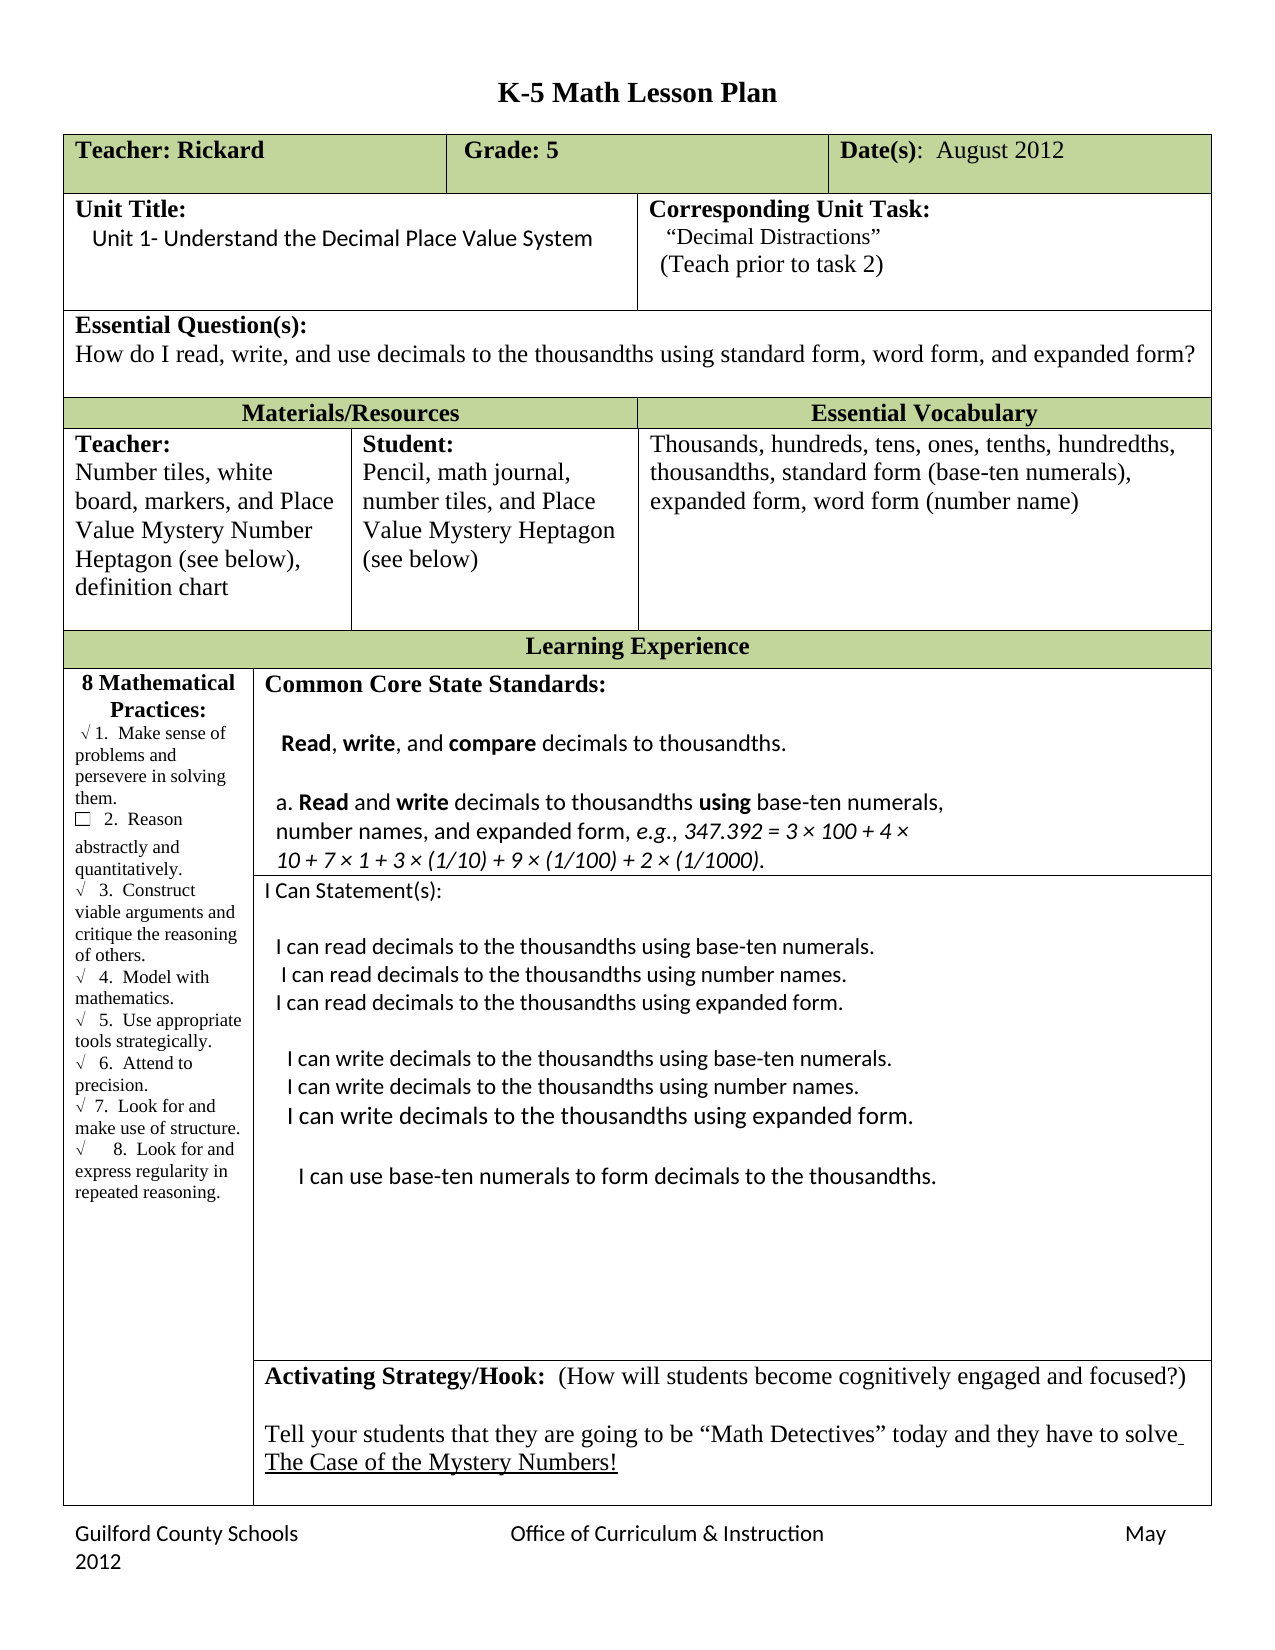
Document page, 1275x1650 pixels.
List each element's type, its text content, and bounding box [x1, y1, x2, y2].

table_cell Student: Pencil, math journal, number tiles, and Place Value Mystery Heptagon (see below) [352, 429, 638, 630]
table_header Date(s): August 2012 [829, 135, 1211, 193]
text K-5 Math Lesson Plan [75, 75, 1200, 108]
table_cell Unit Title: [64, 194, 637, 309]
table_cell Essential Question(s): How do I read, write, and use decimals to the thousandths using standard form, word form, and expanded form? [64, 311, 1211, 397]
table_cell Teacher: Number tiles, white board, markers, and Place Value Mystery Number Heptagon (see below), definition chart [64, 429, 351, 630]
table_cell Thousands, hundreds, tens, ones, tenths, hundredths, thousandths, standard form (base-ten numerals), expanded form, word form (number name) [639, 429, 1211, 630]
table_cell Learning Experience [64, 631, 1211, 668]
picture [75, 812, 91, 826]
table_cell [254, 1361, 1211, 1505]
table_cell 8 Mathematical Practices: 1. Make sense of problems and persevere in solving them. 2. Reason abstractly and quantitatively. 3. Construct viable arguments and critique the reasoning of others. 4. Model with mathematics. 5. Use appropriate tools strategically. 6. Attend to precision. 7. Look for and make use of structure. 8. Look for and express regularity in repeated reasoning. [64, 669, 253, 1505]
table_cell I Can Statement(s): [254, 876, 1211, 1360]
table_header Teacher: Rickard [64, 135, 446, 193]
table_cell Essential Vocabulary [638, 398, 1211, 428]
table_cell Common Core State Standards: [254, 669, 1211, 875]
table_cell Materials/Resources [64, 398, 637, 428]
table_header Grade: 5 [447, 135, 828, 193]
table_cell Corresponding Unit Task: [638, 194, 1211, 309]
